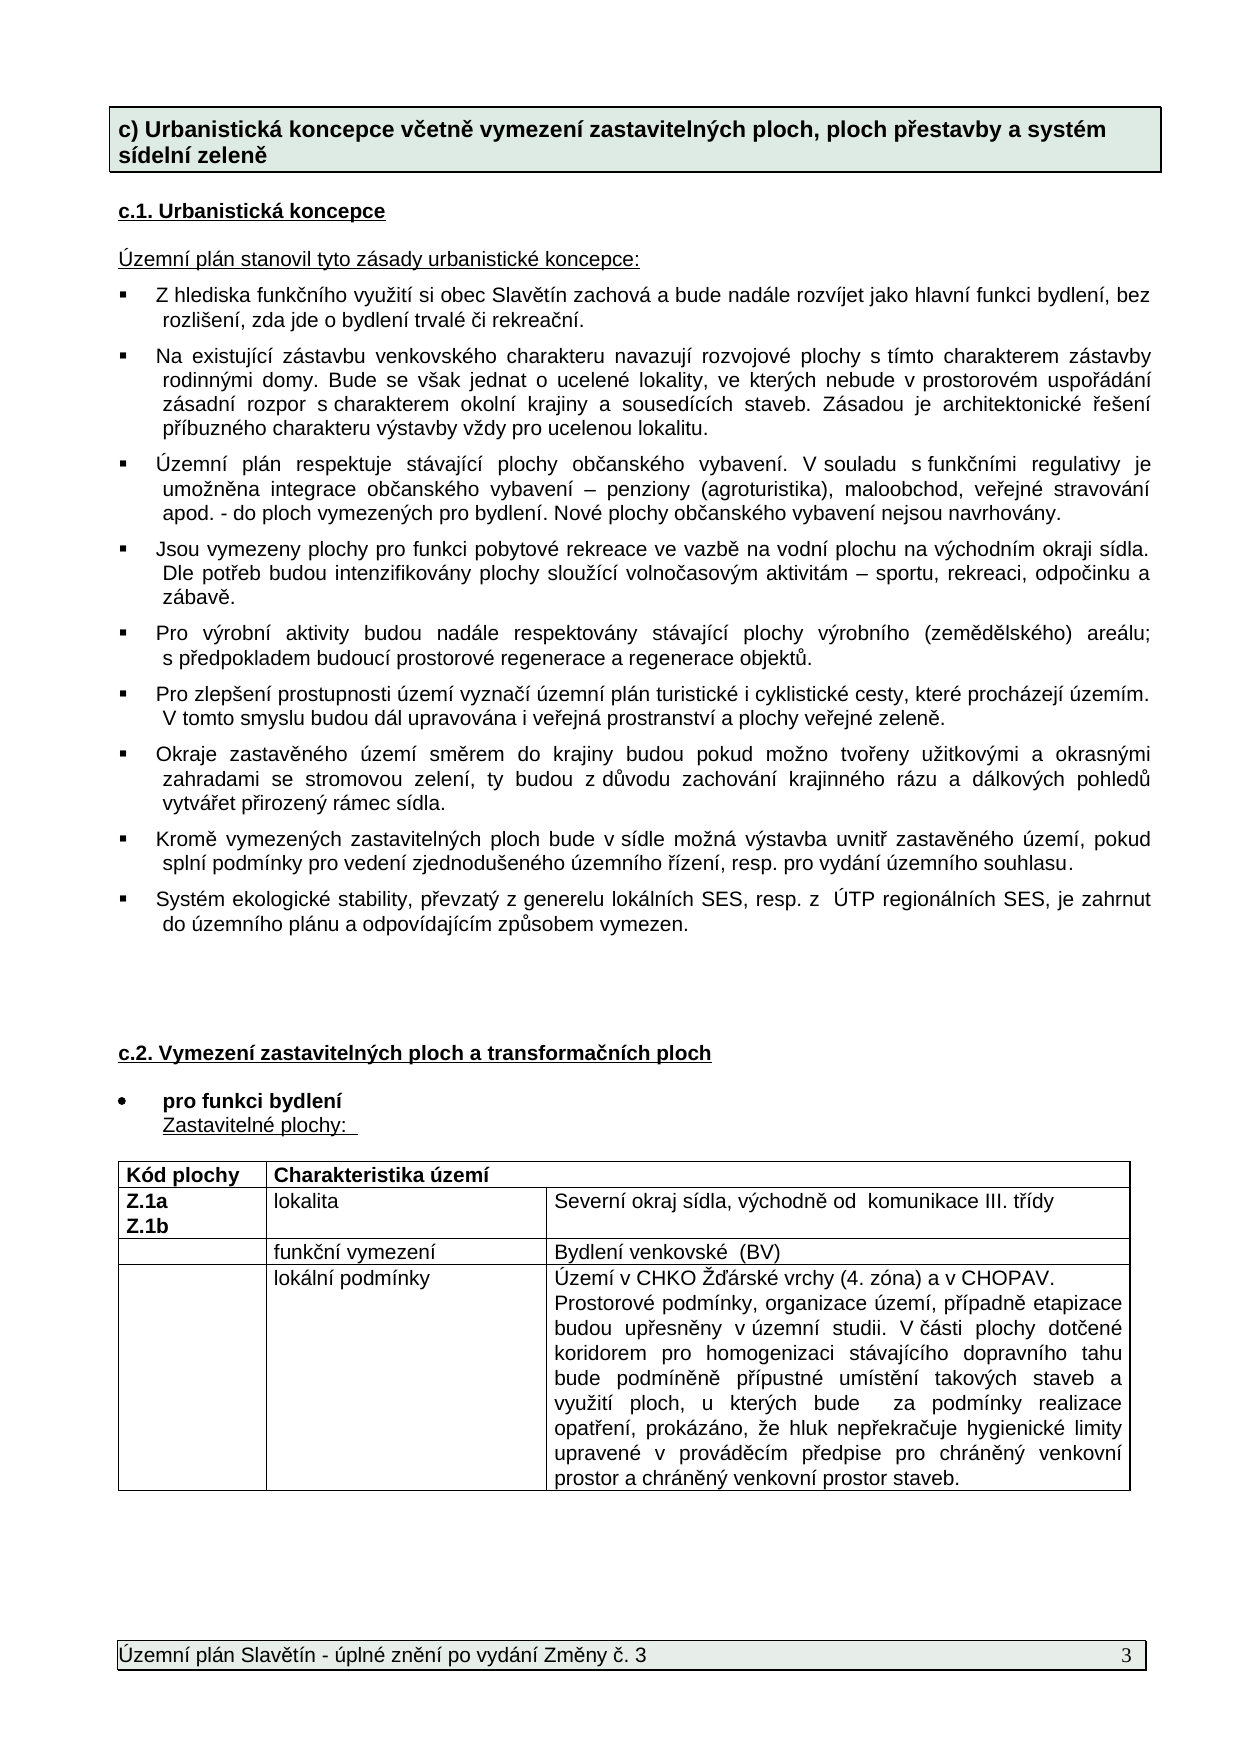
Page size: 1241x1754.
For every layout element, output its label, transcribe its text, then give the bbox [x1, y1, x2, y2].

table_cell lokalita [267, 1188, 546, 1238]
subtitle c.2. Vymezení zastavitelných ploch a transformačních ploch [118, 1041, 1152, 1065]
text Územní plán stanovil tyto zásady urbanistické koncepce: [118, 247, 1152, 271]
table_cell Území v CHKO Žďárské vrchy (4. zóna) a v CHOPAV. Prostorové podmínky, organizace území, případně etapizace budou upřesněny v územní studii. V části plochy dotčené koridorem pro homogenizaci stávajícího dopravního tahu bude podmíněně přípustné umístění takových staveb a využití ploch, u kterých bude za podmínky realizace opatření, prokázáno, že hluk nepřekračuje hygienické limity upravené v prováděcím předpise pro chráněný venkovní prostor a chráněný venkovní prostor staveb. [547, 1265, 1129, 1490]
list Územní plán respektuje stávající plochy občanského vybavení. V souladu s funkčními regulativy je umožněna integrace občanského vybavení – penziony (agroturistika), maloobchod, veřejné stravování apod. - do ploch vymezených pro bydlení. Nové plochy občanského vybavení nejsou navrhovány. [118, 452, 1152, 524]
table_header [547, 1162, 1129, 1187]
list Pro výrobní aktivity budou nadále respektovány stávající plochy výrobního (zemědělského) areálu; s předpokladem budoucí prostorové regenerace a regenerace objektů. [118, 621, 1152, 669]
list pro funkci bydlení [118, 1089, 1152, 1113]
table_header Charakteristika území [267, 1162, 547, 1187]
subtitle c.1. Urbanistická koncepce [118, 199, 1152, 223]
list Okraje zastavěného území směrem do krajiny budou pokud možno tvořeny užitkovými a okrasnými zahradami se stromovou zelení, ty budou z důvodu zachování krajinného rázu a dálkových pohledů vytvářet přirozený rámec sídla. [118, 742, 1152, 814]
table_cell [119, 1265, 266, 1490]
list Na existující zástavbu venkovského charakteru navazují rozvojové plochy s tímto charakterem zástavby rodinnými domy. Bude se však jednat o ucelené lokality, ve kterých nebude v prostorovém uspořádání zásadní rozpor s charakterem okolní krajiny a sousedících staveb. Zásadou je architektonické řešení příbuzného charakteru výstavby vždy pro ucelenou lokalitu. [118, 344, 1152, 440]
table_cell Z.1a Z.1b [119, 1188, 266, 1238]
table_cell [119, 1239, 266, 1264]
list Kromě vymezených zastavitelných ploch bude v sídle možná výstavba uvnitř zastavěného území, pokud splní podmínky pro vedení zjednodušeného územního řízení, resp. pro vydání územního souhlasu. [118, 827, 1152, 875]
list Z hlediska funkčního využití si obec Slavětín zachová a bude nadále rozvíjet jako hlavní funkci bydlení, bez rozlišení, zda jde o bydlení trvalé či rekreační. [118, 283, 1152, 331]
list Jsou vymezeny plochy pro funkci pobytové rekreace ve vazbě na vodní plochu na východním okraji sídla. Dle potřeb budou intenzifikovány plochy sloužící volnočasovým aktivitám – sportu, rekreaci, odpočinku a zábavě. [118, 537, 1152, 609]
subtitle c) Urbanistická koncepce včetně vymezení zastavitelných ploch, ploch přestavby a systém sídelní zeleně [110, 108, 1160, 171]
table_cell Bydlení venkovské (BV) [547, 1239, 1129, 1264]
table_cell lokální podmínky [267, 1265, 546, 1490]
list Systém ekologické stability, převzatý z generelu lokálních SES, resp. z ÚTP regionálních SES, je zahrnut do územního plánu a odpovídajícím způsobem vymezen. [118, 887, 1152, 935]
table_cell funkční vymezení [267, 1239, 546, 1264]
table_header Kód plochy [119, 1162, 266, 1187]
table_cell Severní okraj sídla, východně od komunikace III. třídy [547, 1188, 1129, 1238]
list Pro zlepšení prostupnosti území vyznačí územní plán turistické i cyklistické cesty, které procházejí územím. V tomto smyslu budou dál upravována i veřejná prostranství a plochy veřejné zeleně. [118, 682, 1152, 730]
text Zastavitelné plochy: [118, 1113, 1152, 1137]
